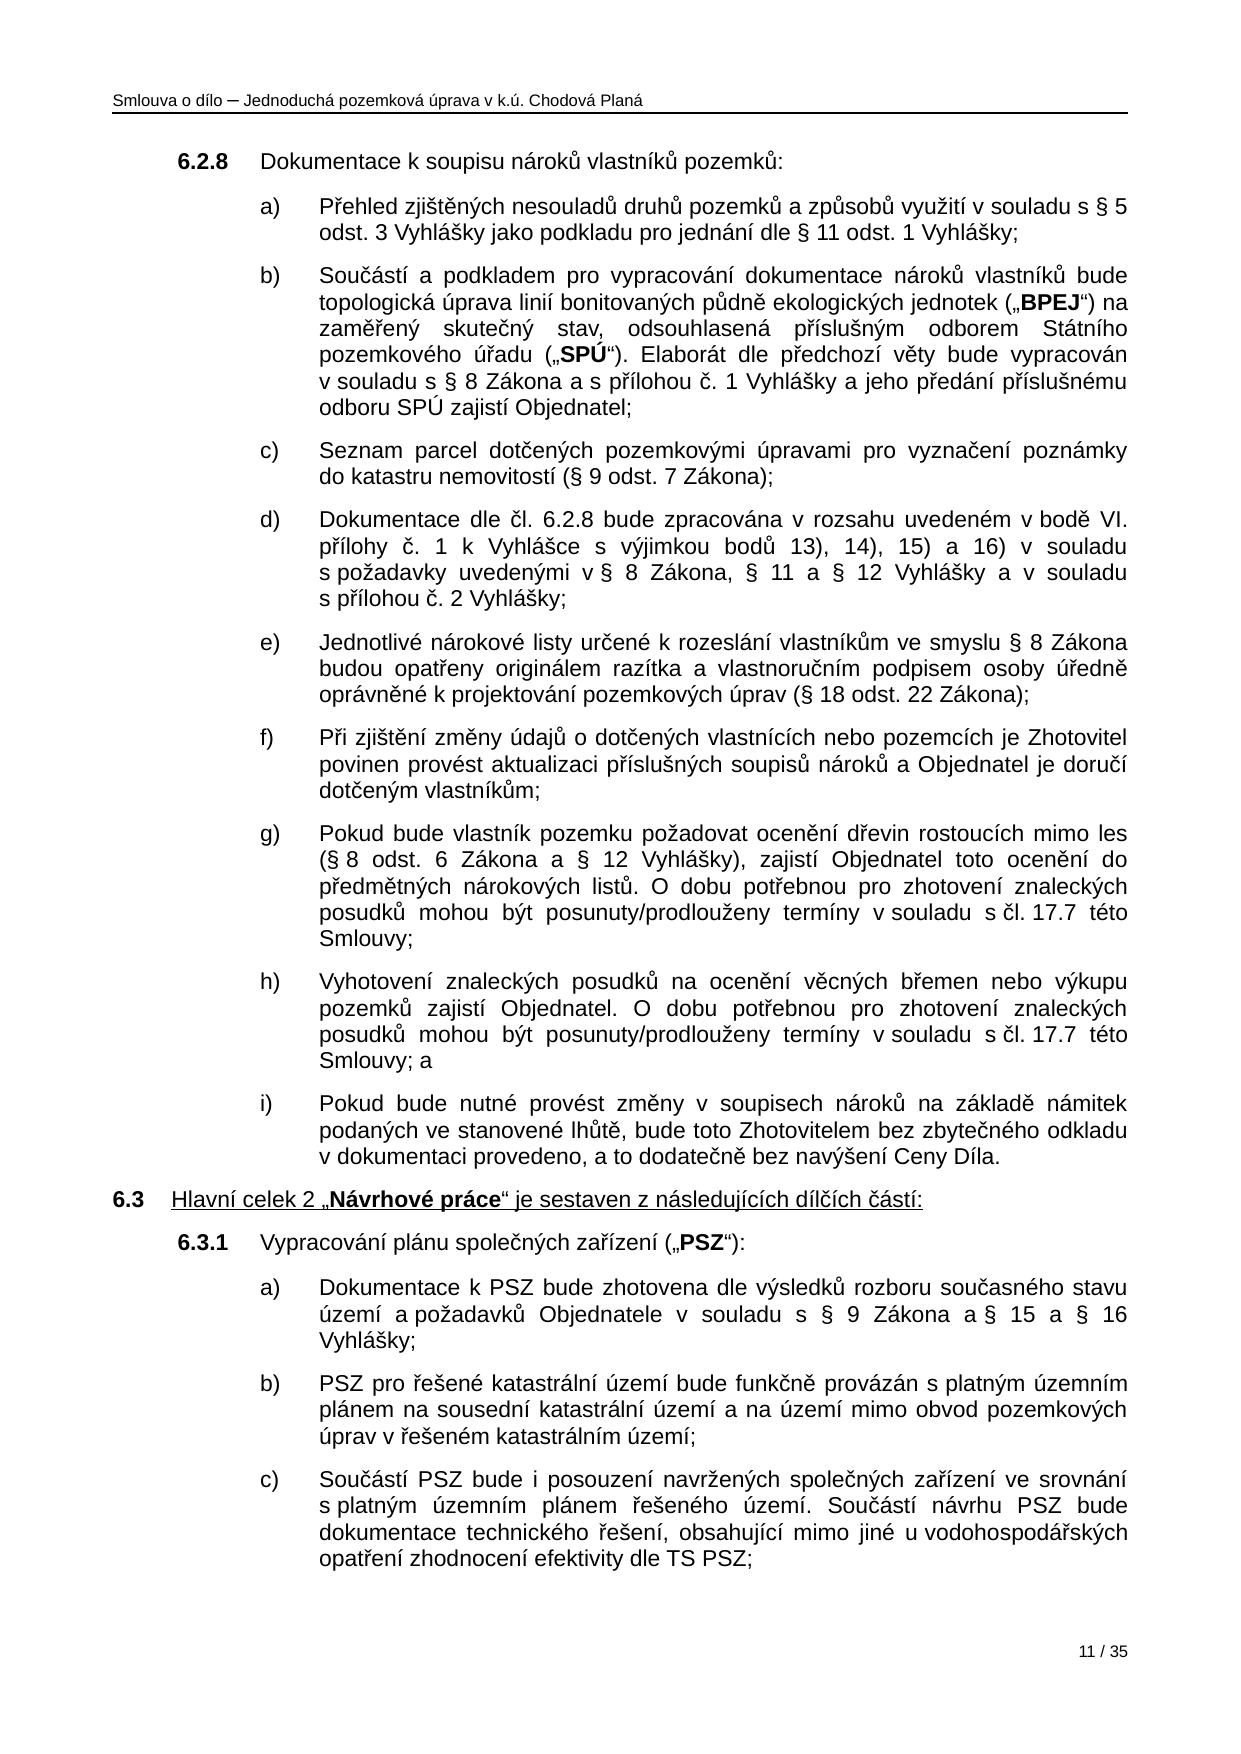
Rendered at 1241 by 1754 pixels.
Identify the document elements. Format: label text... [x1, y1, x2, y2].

list Seznam parcel dotčených pozemkovými úpravami pro vyznačení poznámky do katastru nemovitostí (§ 9 odst. 7 Zákona); [260, 437, 1128, 490]
list Pokud bude nutné provést změny v soupisech nároků na základě námitek podaných ve stanovené lhůtě, bude toto Zhotovitelem bez zbytečného odkladu v dokumentaci provedeno, a to dodatečně bez navýšení Ceny Díla. [260, 1090, 1128, 1169]
text Vypracování plánu společných zařízení („PSZ“): [177, 1229, 1128, 1256]
list PSZ pro řešené katastrální území bude funkčně provázán s platným územním plánem na sousední katastrální území a na území mimo obvod pozemkových úprav v řešeném katastrálním území; [260, 1370, 1128, 1449]
list Dokumentace k PSZ bude zhotovena dle výsledků rozboru současného stavu území a požadavků Objednatele v souladu s § 9 Zákona a § 15 a § 16 Vyhlášky; [260, 1274, 1128, 1353]
list Při zjištění změny údajů o dotčených vlastnících nebo pozemcích je Zhotovitel povinen provést aktualizaci příslušných soupisů nároků a Objednatel je doručí dotčeným vlastníkům; [260, 724, 1128, 803]
list Pokud bude vlastník pozemku požadovat ocenění dřevin rostoucích mimo les (§ 8 odst. 6 Zákona a § 12 Vyhlášky), zajistí Objednatel toto ocenění do předmětných nárokových listů. O dobu potřebnou pro zhotovení znaleckých posudků mohou být posunuty/prodlouženy termíny v souladu s čl. 17.7 této Smlouvy; [260, 820, 1128, 952]
list Přehled zjištěných nesouladů druhů pozemků a způsobů využití v souladu s § 5 odst. 3 Vyhlášky jako podkladu pro jednání dle § 11 odst. 1 Vyhlášky; [260, 193, 1128, 246]
text Hlavní celek 2 „Návrhové práce“ je sestaven z následujících dílčích částí: [112, 1186, 1128, 1212]
list Jednotlivé nárokové listy určené k rozeslání vlastníkům ve smyslu § 8 Zákona budou opatřeny originálem razítka a vlastnoručním podpisem osoby úředně oprávněné k projektování pozemkových úprav (§ 18 odst. 22 Zákona); [260, 628, 1128, 707]
list Dokumentace dle čl. 6.2.8 bude zpracována v rozsahu uvedeném v bodě VI. přílohy č. 1 k Vyhlášce s výjimkou bodů 13), 14), 15) a 16) v souladu s požadavky uvedenými v § 8 Zákona, § 11 a § 12 Vyhlášky a v souladu s přílohou č. 2 Vyhlášky; [260, 506, 1128, 612]
list Vyhotovení znaleckých posudků na ocenění věcných břemen nebo výkupu pozemků zajistí Objednatel. O dobu potřebnou pro zhotovení znaleckých posudků mohou být posunuty/prodlouženy termíny v souladu s čl. 17.7 této Smlouvy; a [260, 968, 1128, 1074]
list Součástí PSZ bude i posouzení navržených společných zařízení ve srovnání s platným územním plánem řešeného území. Součástí návrhu PSZ bude dokumentace technického řešení, obsahující mimo jiné u vodohospodářských opatření zhodnocení efektivity dle TS PSZ; [260, 1466, 1128, 1571]
text Dokumentace k soupisu nároků vlastníků pozemků: [177, 148, 1128, 174]
list Součástí a podkladem pro vypracování dokumentace nároků vlastníků bude topologická úprava linií bonitovaných půdně ekologických jednotek („BPEJ“) na zaměřený skutečný stav, odsouhlasená příslušným odborem Státního pozemkového úřadu („SPÚ“). Elaborát dle předchozí věty bude vypracován v souladu s § 8 Zákona a s přílohou č. 1 Vyhlášky a jeho předání příslušnému odboru SPÚ zajistí Objednatel; [260, 262, 1128, 420]
